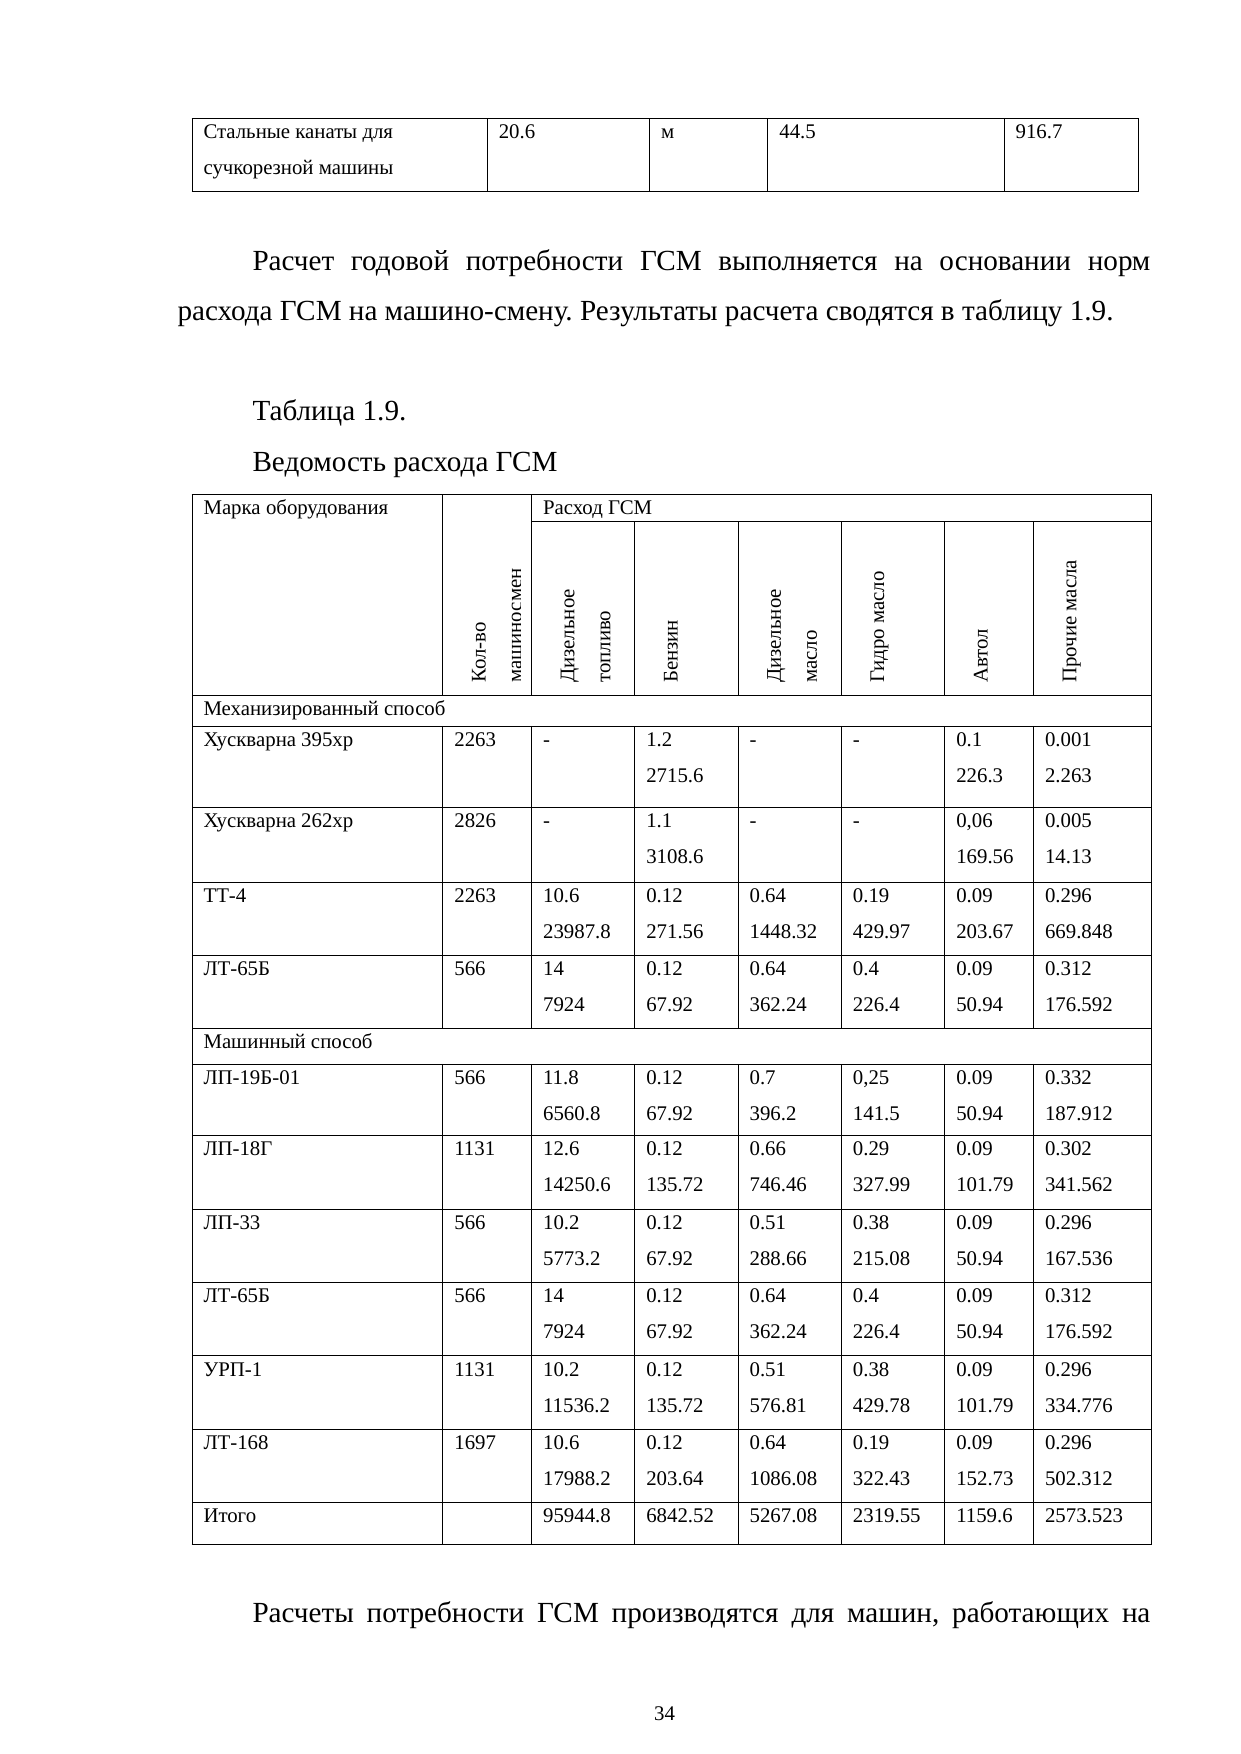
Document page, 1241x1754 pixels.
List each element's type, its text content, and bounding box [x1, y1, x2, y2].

table_cell 0.64 1448.32 [739, 883, 841, 955]
table_cell ЛТ-168 [193, 1430, 442, 1502]
table_cell 0.19 322.43 [842, 1430, 944, 1502]
table_cell 0.12 67.92 [635, 1283, 738, 1355]
table_cell Хускварна 395хр [193, 727, 442, 807]
table_cell 0.296 669.848 [1034, 883, 1151, 955]
table_cell Механизированный способ [193, 696, 1151, 726]
table_cell 2319.55 [842, 1503, 944, 1544]
table_cell ЛТ-65Б [193, 956, 442, 1028]
table_cell 566 [443, 1210, 531, 1282]
table_cell 0.312 176.592 [1034, 1283, 1151, 1355]
table_cell 10.2 5773.2 [532, 1210, 634, 1282]
table_cell 20.6 [488, 119, 649, 191]
table_cell Стальные канаты для сучкорезной машины [193, 119, 487, 191]
table_cell ЛТ-65Б [193, 1283, 442, 1355]
table_cell 0.296 167.536 [1034, 1210, 1151, 1282]
table_cell Прочие масла [1034, 522, 1151, 695]
table_cell 0.4 226.4 [842, 1283, 944, 1355]
table_cell 2573.523 [1034, 1503, 1151, 1544]
table_cell 95944.8 [532, 1503, 634, 1544]
table_cell 1159.6 [945, 1503, 1033, 1544]
table_cell 2263 [443, 883, 531, 955]
table_cell 0.51 576.81 [739, 1356, 841, 1428]
table_cell 0.12 67.92 [635, 1210, 738, 1282]
table_cell 0.09 50.94 [945, 956, 1033, 1028]
table_cell 0.09 50.94 [945, 1283, 1033, 1355]
table_cell 0.64 362.24 [739, 1283, 841, 1355]
table_cell 566 [443, 1283, 531, 1355]
table_header Расход ГСМ [532, 495, 1151, 521]
table_cell 0.005 14.13 [1034, 808, 1151, 882]
table_cell 10.2 11536.2 [532, 1356, 634, 1428]
table_cell Бензин [635, 522, 738, 695]
table_cell 0.64 362.24 [739, 956, 841, 1028]
table_cell 0.64 1086.08 [739, 1430, 841, 1502]
table_cell 2263 [443, 727, 531, 807]
table_cell Итого [193, 1503, 442, 1544]
table_cell 1.2 2715.6 [635, 727, 738, 807]
table_cell 0.302 341.562 [1034, 1136, 1151, 1209]
table_cell 0.001 2.263 [1034, 727, 1151, 807]
table_cell 0.4 226.4 [842, 956, 944, 1028]
table_cell 2826 [443, 808, 531, 882]
table_header Марка оборудования [193, 495, 442, 695]
table_cell 0.12 135.72 [635, 1356, 738, 1428]
table_cell [443, 1503, 531, 1544]
table_cell 0.51 288.66 [739, 1210, 841, 1282]
table_cell 0.09 152.73 [945, 1430, 1033, 1502]
table_cell 10.6 23987.8 [532, 883, 634, 955]
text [177, 1596, 1152, 1629]
text Расчет годовой потребности ГСМ выполняется на основании норм расхода ГСМ на машино-смену. Результаты расчета сводятся в таблицу 1.9. [177, 243, 1152, 326]
table_cell 0.296 502.312 [1034, 1430, 1151, 1502]
table_cell ЛП-18Г [193, 1136, 442, 1209]
table_cell - [842, 727, 944, 807]
table_cell 0.09 101.79 [945, 1136, 1033, 1209]
table_cell 0.7 396.2 [739, 1065, 841, 1134]
table_cell Автол [945, 522, 1033, 695]
table_cell Дизельное топливо [532, 522, 634, 695]
text Таблица 1.9. [177, 393, 1152, 427]
table_cell 1697 [443, 1430, 531, 1502]
table_cell 12.6 14250.6 [532, 1136, 634, 1209]
table_cell 5267.08 [739, 1503, 841, 1544]
table_cell - [532, 808, 634, 882]
table_cell 0.66 746.46 [739, 1136, 841, 1209]
table_cell - [739, 727, 841, 807]
table_cell 1.1 3108.6 [635, 808, 738, 882]
table_cell ЛП-19Б-01 [193, 1065, 442, 1134]
table_cell 0.09 50.94 [945, 1065, 1033, 1134]
table_cell 1131 [443, 1136, 531, 1209]
table_cell 11.8 6560.8 [532, 1065, 634, 1134]
table_cell 0.09 50.94 [945, 1210, 1033, 1282]
table_cell 0.332 187.912 [1034, 1065, 1151, 1134]
table_cell 10.6 17988.2 [532, 1430, 634, 1502]
table_cell Гидро масло [842, 522, 944, 695]
table_cell 44.5 [768, 119, 1004, 191]
table_cell 0.12 67.92 [635, 956, 738, 1028]
table_cell 0.09 101.79 [945, 1356, 1033, 1428]
table_cell ЛП-33 [193, 1210, 442, 1282]
table_cell 0.12 271.56 [635, 883, 738, 955]
table_cell 0.296 334.776 [1034, 1356, 1151, 1428]
table_header Кол-во машиносмен [443, 495, 531, 695]
table_cell 566 [443, 1065, 531, 1134]
text Ведомость расхода ГСМ [177, 444, 1152, 477]
table_cell 14 7924 [532, 956, 634, 1028]
table_cell 0.09 203.67 [945, 883, 1033, 955]
table_cell 0.38 429.78 [842, 1356, 944, 1428]
table_cell УРП-1 [193, 1356, 442, 1428]
table_cell 0.29 327.99 [842, 1136, 944, 1209]
table_cell 6842.52 [635, 1503, 738, 1544]
table_cell 0.12 135.72 [635, 1136, 738, 1209]
table_cell Машинный способ [193, 1029, 1151, 1064]
table_cell м [650, 119, 767, 191]
table_cell Дизельное масло [739, 522, 841, 695]
table_cell 566 [443, 956, 531, 1028]
table_cell 0.19 429.97 [842, 883, 944, 955]
table_cell 1131 [443, 1356, 531, 1428]
table_cell - [532, 727, 634, 807]
table_cell 916.7 [1005, 119, 1138, 191]
table_cell 0,06 169.56 [945, 808, 1033, 882]
table_cell 0.12 67.92 [635, 1065, 738, 1134]
table_cell 0.312 176.592 [1034, 956, 1151, 1028]
table_cell 0.1 226.3 [945, 727, 1033, 807]
table_cell 0.38 215.08 [842, 1210, 944, 1282]
table_cell - [739, 808, 841, 882]
table_cell Хускварна 262хр [193, 808, 442, 882]
table_cell 0,25 141.5 [842, 1065, 944, 1134]
table_cell 0.12 203.64 [635, 1430, 738, 1502]
table_cell ТТ-4 [193, 883, 442, 955]
table_cell 14 7924 [532, 1283, 634, 1355]
table_cell - [842, 808, 944, 882]
